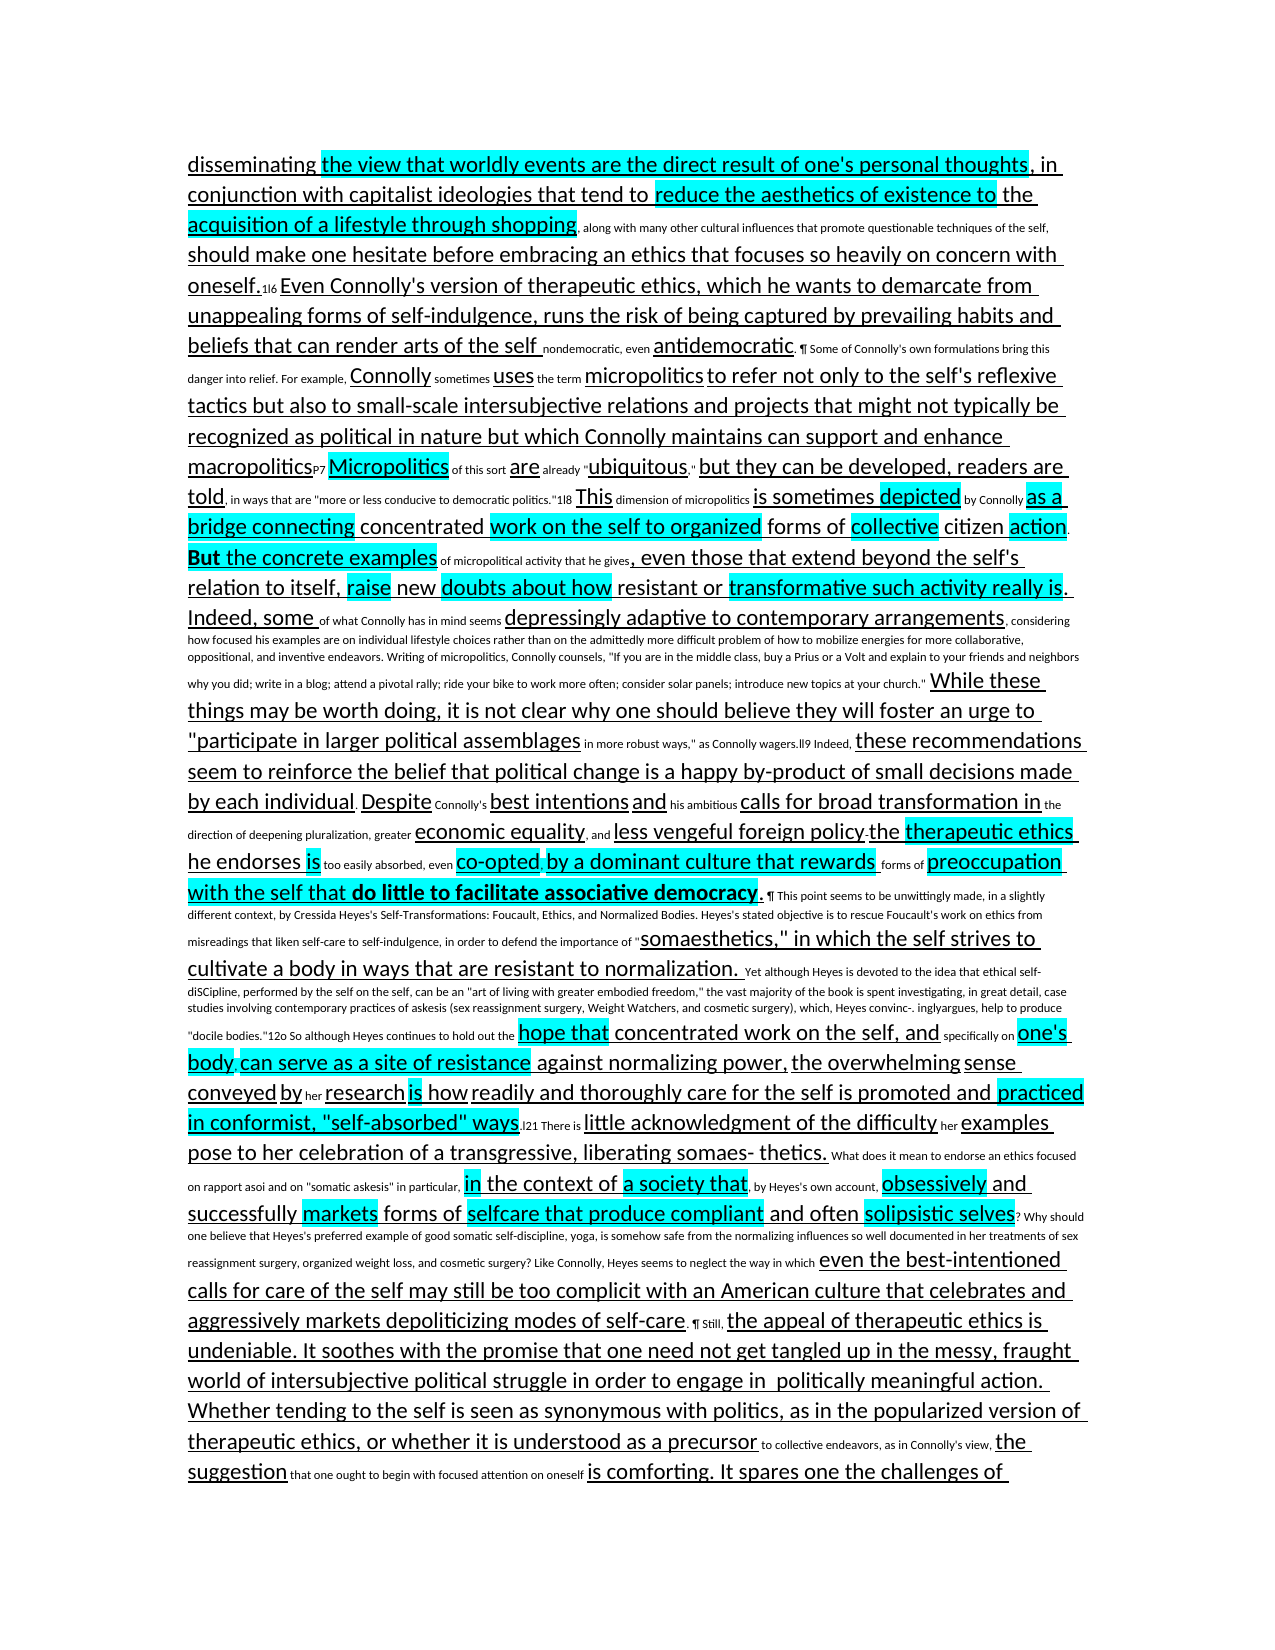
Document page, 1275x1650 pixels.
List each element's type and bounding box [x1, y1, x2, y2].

text [187, 150, 1087, 1421]
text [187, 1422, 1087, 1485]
